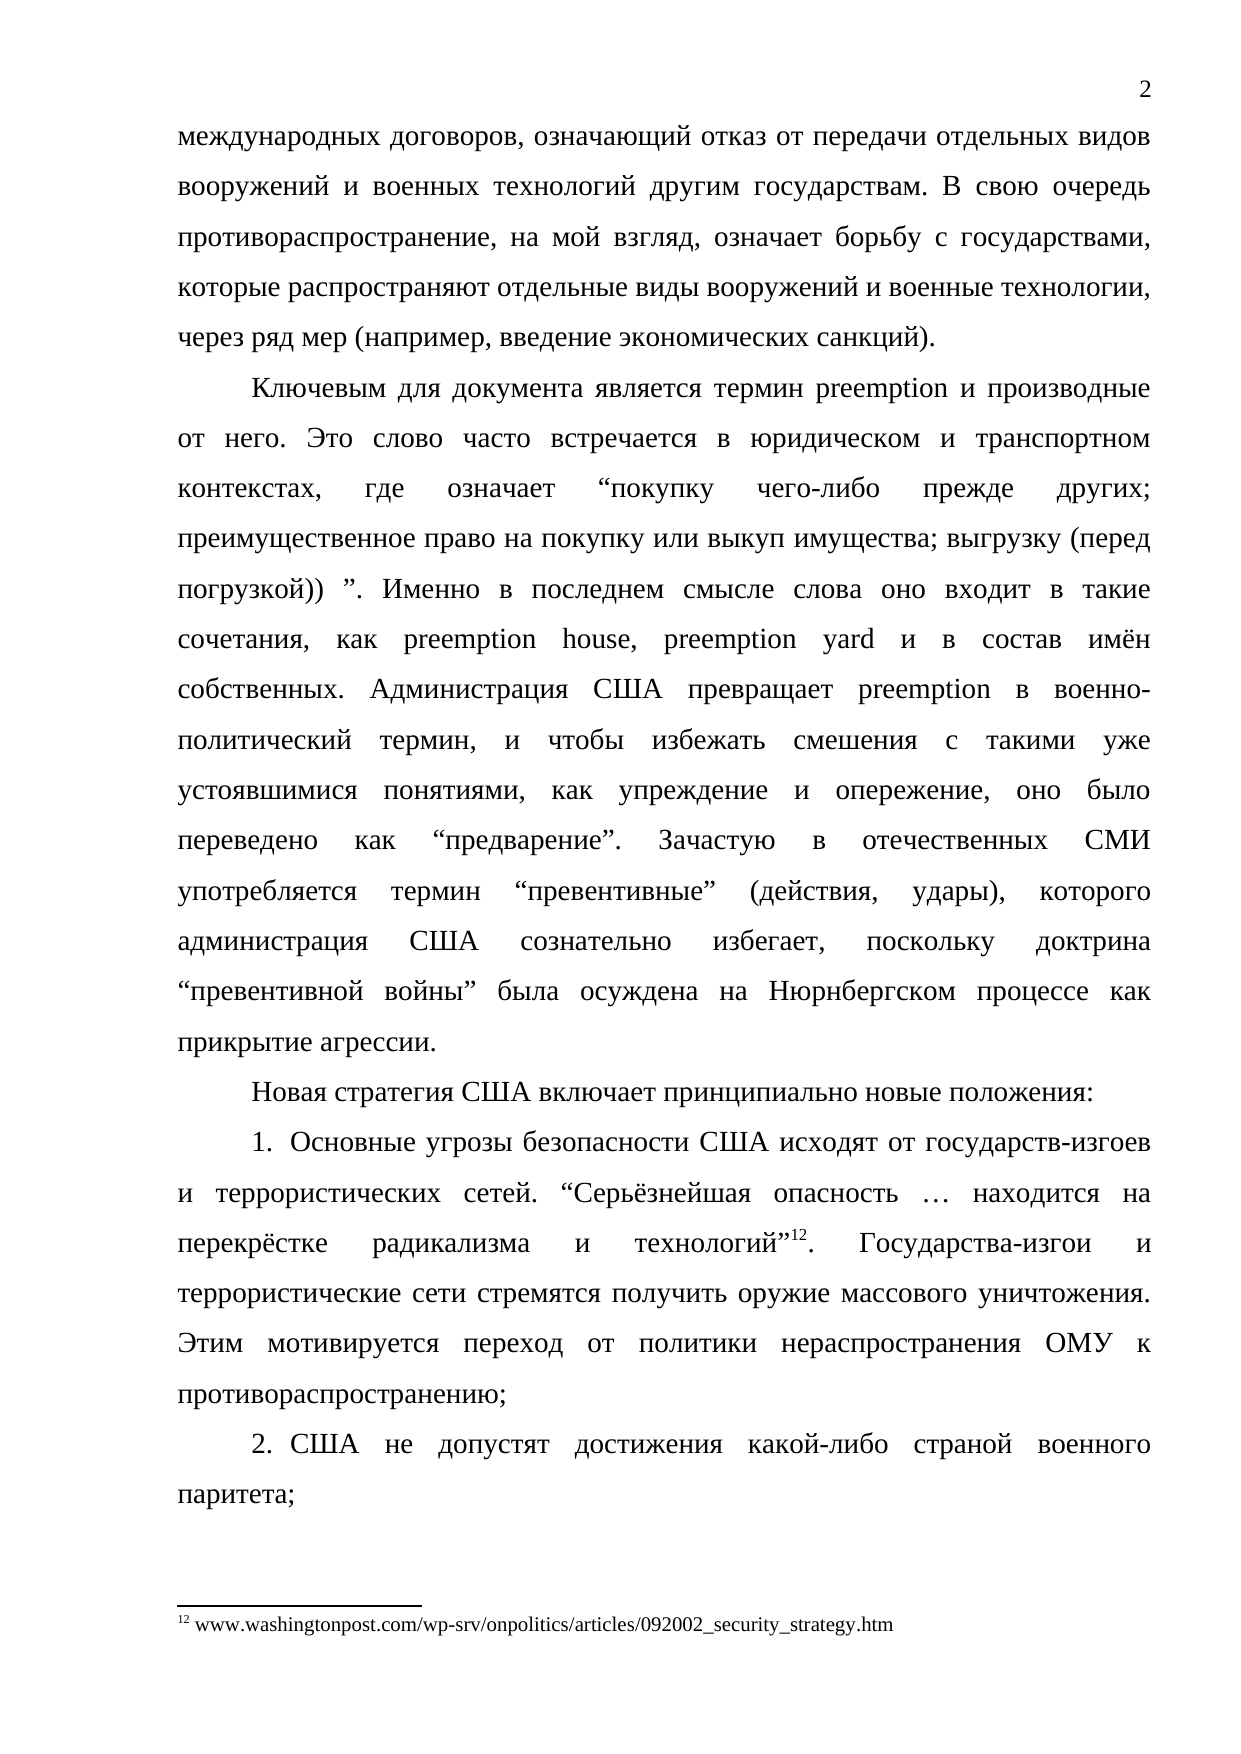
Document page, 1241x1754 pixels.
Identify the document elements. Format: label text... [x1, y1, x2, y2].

list США не допустят достижения какой-либо страной военного паритета; [177, 1426, 1152, 1510]
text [177, 118, 1152, 353]
text Новая стратегия США включает принципиально новые положения: [177, 1074, 1152, 1108]
text Ключевым для документа является термин preemption и производные от него. Это слово часто встречается в юридическом и транспортном контекстах, где означает “покупку чего-либо прежде других; преимущественное право на покупку или выкуп имущества; выгрузку (перед погрузкой)) ”. Именно в последнем смысле слова оно входит в такие сочетания, как preemption house, preemption yard и в состав имён собственных. Администрация США превращает preemption в военно-политический термин, и чтобы избежать смешения с такими уже устоявшимися понятиями, как упреждение и опережение, оно было переведено как “предварение”. Зачастую в отечественных СМИ употребляется термин “превентивные” (действия, удары), которого администрация США сознательно избегает, поскольку доктрина “превентивной войны” была осуждена на Нюрнбергском процессе как прикрытие агрессии. [177, 370, 1152, 1057]
list Основные угрозы безопасности США исходят от государств-изгоев и террористических сетей. “Серьёзнейшая опасность … находится на перекрёстке радикализма и технологий”. Государства-изгои и террористические сети стремятся получить оружие массового уничтожения. Этим мотивируется переход от политики нераспространения ОМУ к противораспространению; [177, 1124, 1152, 1409]
